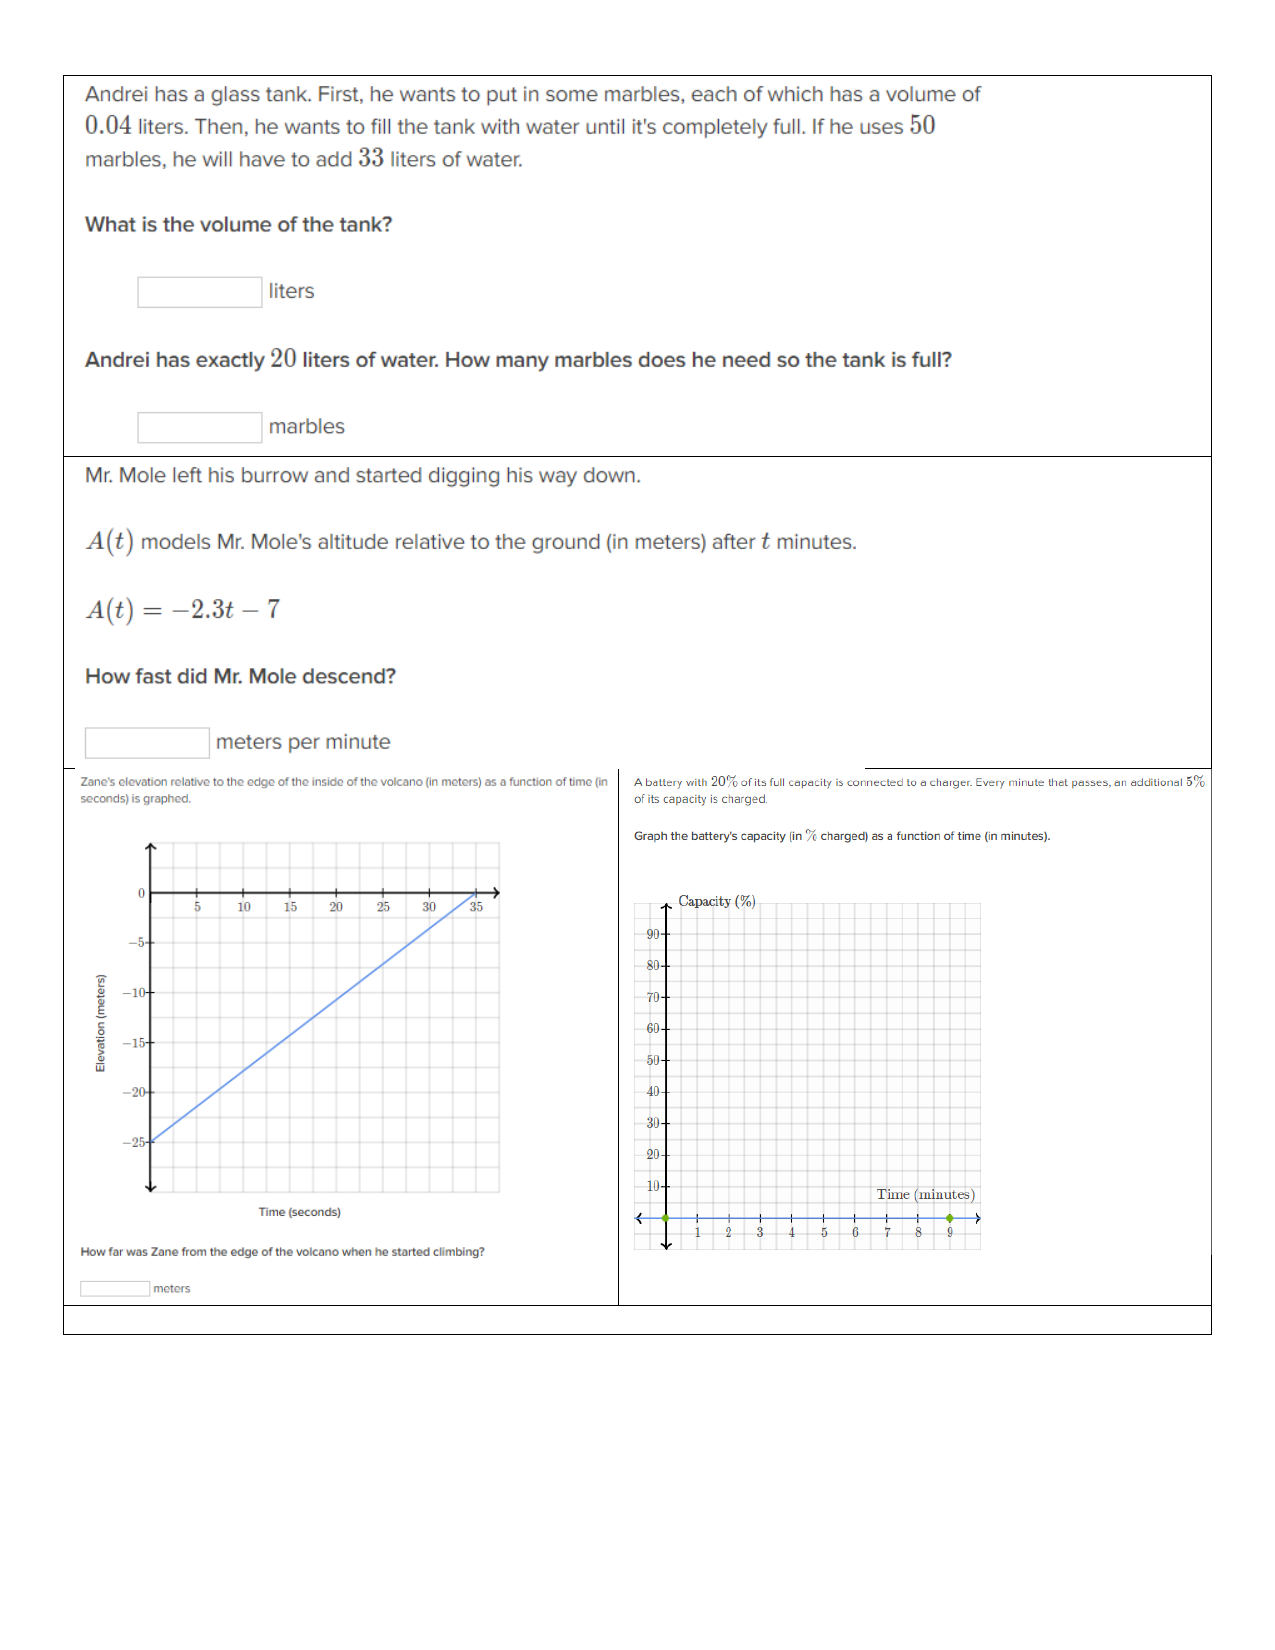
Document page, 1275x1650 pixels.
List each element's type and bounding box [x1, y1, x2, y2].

table_cell [987, 76, 1211, 456]
table_cell [64, 769, 75, 1304]
table_cell [64, 1306, 1211, 1334]
table_cell [612, 769, 618, 1304]
table_cell [64, 457, 75, 768]
picture [75, 76, 987, 456]
table_cell [619, 769, 1211, 1304]
table_cell [64, 76, 75, 456]
table_cell [865, 457, 1211, 768]
picture [75, 457, 1212, 1305]
